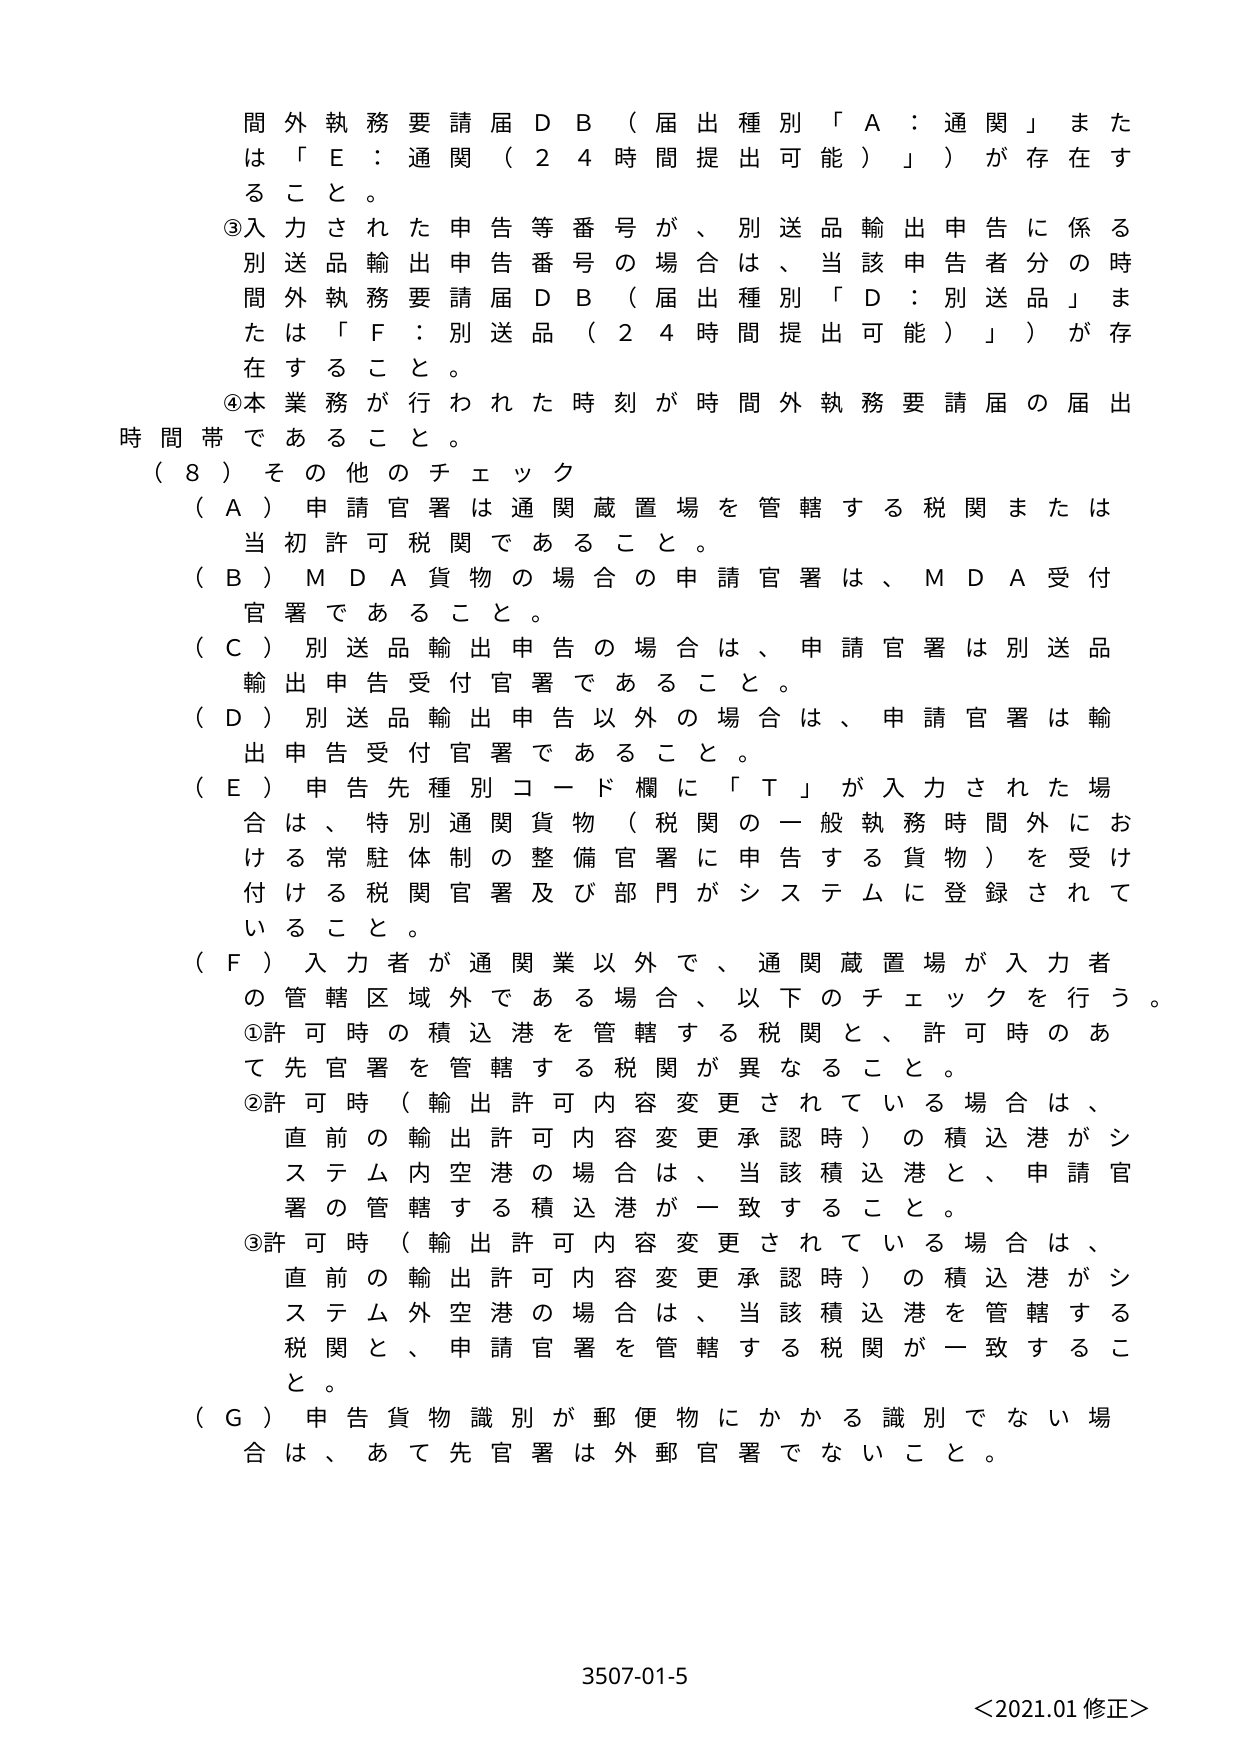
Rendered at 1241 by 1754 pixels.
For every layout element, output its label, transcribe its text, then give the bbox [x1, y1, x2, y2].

text ①許可時の積込港を管轄する税関と、許可時のあて先官署を管轄する税関が異なること。 [223, 1014, 1150, 1084]
text ②許可時（輸出許可内容変更されている場合は、直前の輸出許可内容変更承認時）の積込港がシステム内空港の場合は、当該積込港と、申請官署の管轄する積込港が一致すること。 [238, 1084, 1150, 1224]
text （Ｅ）申告先種別コード欄に「Ｔ」が入力された場合は、特別通関貨物（税関の一般執務時間外における常駐体制の整備官署に申告する貨物）を受け付ける税関官署及び部門がシステムに登録されていること。 [164, 769, 1150, 944]
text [205, 104, 1150, 209]
text （Ｆ）入力者が通関業以外で、通関蔵置場が入力者の管轄区域外である場合、以下のチェックを行う。 [164, 944, 1150, 1014]
text （Ｃ）別送品輸出申告の場合は、申請官署は別送品輸出申告受付官署であること。 [164, 629, 1150, 699]
text ③許可時（輸出許可内容変更されている場合は、直前の輸出許可内容変更承認時）の積込港がシステム外空港の場合は、当該積込港を管轄する税関と、申請官署を管轄する税関が一致すること。 [238, 1224, 1150, 1399]
text （Ｂ）ＭＤＡ貨物の場合の申請官署は、ＭＤＡ受付官署であること。 [164, 559, 1150, 629]
text （Ｄ）別送品輸出申告以外の場合は、申請官署は輸出申告受付官署であること。 [164, 699, 1150, 769]
text ④本業務が行われた時刻が時間外執務要請届の届出時間帯であること。 [119, 384, 1150, 454]
text （Ａ）申請官署は通関蔵置場を管轄する税関または当初許可税関であること。 [164, 489, 1150, 559]
text （Ｇ）申告貨物識別が郵便物にかかる識別でない場合は、あて先官署は外郵官署でないこと。 [164, 1399, 1150, 1469]
text ③入力された申告等番号が、別送品輸出申告に係る別送品輸出申告番号の場合は、当該申告者分の時間外執務要請届ＤＢ（届出種別「Ｄ：別送品」または「Ｆ：別送品（２４時間提出可能）」）が存在すること。 [205, 209, 1150, 384]
text （８）その他のチェック [119, 454, 1150, 489]
